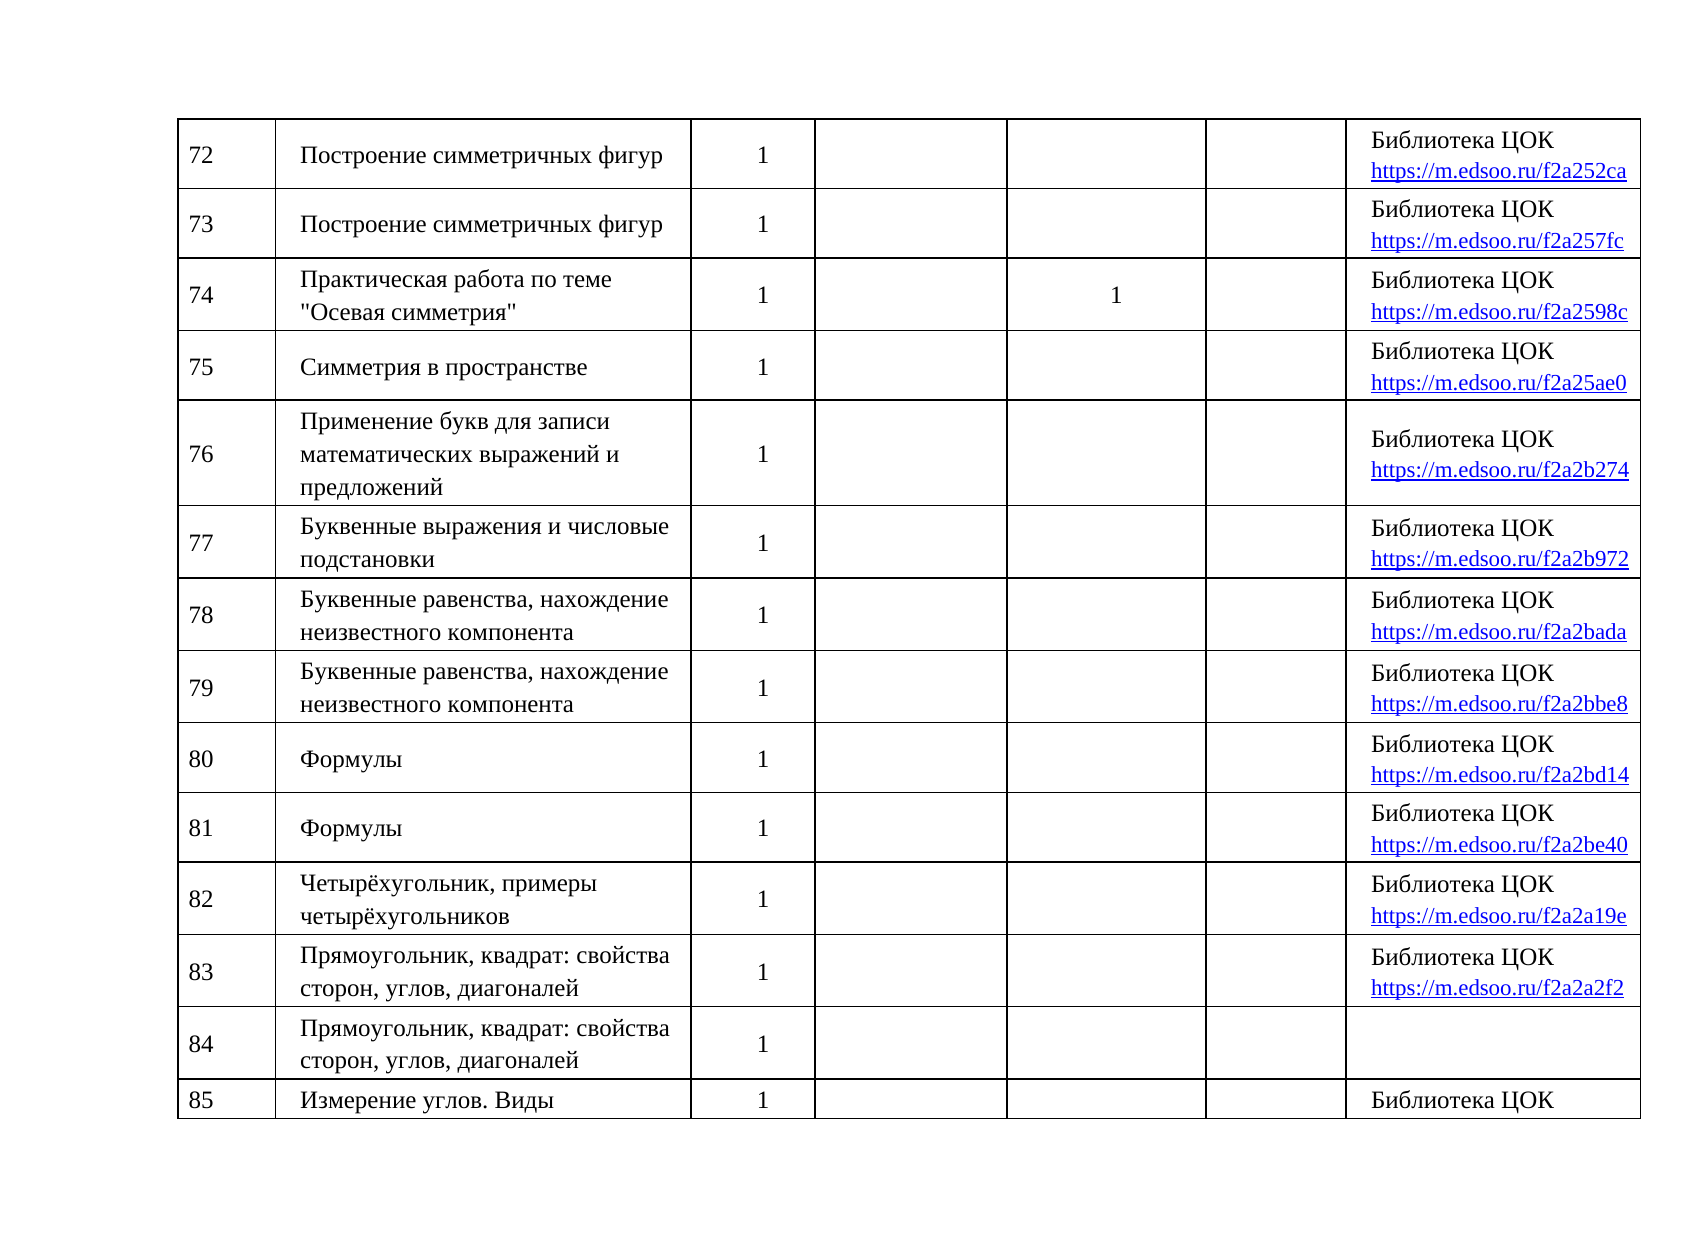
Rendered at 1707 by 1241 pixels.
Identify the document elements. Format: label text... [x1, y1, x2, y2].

table_cell [1008, 401, 1205, 505]
table_cell [1207, 506, 1345, 577]
table_cell [816, 651, 1006, 722]
table_cell [1207, 935, 1345, 1006]
table_cell Библиотека ЦОК https://m.edsoo.ru/f2a2bd14 [1347, 723, 1640, 791]
table_cell [816, 793, 1006, 861]
table_cell [1347, 1007, 1640, 1078]
table_cell Буквенные равенства, нахождение неизвестного компонента [276, 579, 690, 649]
table_cell [1207, 189, 1345, 257]
table_cell 1 [692, 1007, 814, 1078]
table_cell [276, 1080, 690, 1118]
table_cell 1 [692, 401, 814, 505]
table_cell Библиотека ЦОК https://m.edsoo.ru/f2a252ca [1347, 120, 1640, 188]
table_cell Построение симметричных фигур [276, 189, 690, 257]
table_cell 82 [179, 863, 275, 933]
table_cell Библиотека ЦОК https://m.edsoo.ru/f2a2b274 [1347, 401, 1640, 505]
table_cell [1207, 259, 1345, 330]
table_cell [816, 1007, 1006, 1078]
table_cell [1008, 723, 1205, 791]
table_cell Практическая работа по теме "Осевая симметрия" [276, 259, 690, 330]
table_cell Применение букв для записи математических выражений и предложений [276, 401, 690, 505]
table_cell [1008, 506, 1205, 577]
table_cell [816, 863, 1006, 933]
table_cell Библиотека ЦОК https://m.edsoo.ru/f2a257fc [1347, 189, 1640, 257]
table_cell Библиотека ЦОК https://m.edsoo.ru/f2a2bada [1347, 579, 1640, 649]
table_cell 77 [179, 506, 275, 577]
table_cell 73 [179, 189, 275, 257]
table_cell Библиотека ЦОК https://m.edsoo.ru/f2a2be40 [1347, 793, 1640, 861]
table_cell Прямоугольник, квадрат: свойства сторон, углов, диагоналей [276, 1007, 690, 1078]
table_cell 75 [179, 331, 275, 399]
table_cell [1207, 651, 1345, 722]
table_cell Библиотека ЦОК https://m.edsoo.ru/f2a25ae0 [1347, 331, 1640, 399]
table_cell [816, 579, 1006, 649]
table_cell [1207, 401, 1345, 505]
table_cell 1 [692, 723, 814, 791]
table_cell [1207, 723, 1345, 791]
table_cell 83 [179, 935, 275, 1006]
table_cell Построение симметричных фигур [276, 120, 690, 188]
table_cell 1 [692, 579, 814, 649]
table_cell 1 [692, 1080, 814, 1118]
table_cell [816, 189, 1006, 257]
table_cell Библиотека ЦОК https://m.edsoo.ru/f2a2a2f2 [1347, 935, 1640, 1006]
table_cell 76 [179, 401, 275, 505]
table_cell Библиотека ЦОК https://m.edsoo.ru/f2a2598c [1347, 259, 1640, 330]
table_cell [816, 935, 1006, 1006]
table_cell [816, 723, 1006, 791]
table_cell 1 [692, 331, 814, 399]
table_cell [816, 1080, 1006, 1118]
table_cell [1008, 1080, 1205, 1118]
table_cell 85 [179, 1080, 275, 1118]
table_cell Формулы [276, 723, 690, 791]
table_cell 78 [179, 579, 275, 649]
table_cell Библиотека ЦОК https://m.edsoo.ru/f2a2bbe8 [1347, 651, 1640, 722]
table_cell [1207, 1080, 1345, 1118]
table_cell 74 [179, 259, 275, 330]
table_cell Четырёхугольник, примеры четырёхугольников [276, 863, 690, 933]
table_cell [1207, 863, 1345, 933]
table_cell [1008, 189, 1205, 257]
table_cell 1 [692, 189, 814, 257]
table_cell Библиотека ЦОК https://m.edsoo.ru/f2a2b972 [1347, 506, 1640, 577]
table_cell [1207, 793, 1345, 861]
table_cell 1 [692, 259, 814, 330]
table_cell 79 [179, 651, 275, 722]
table_cell [1008, 579, 1205, 649]
table_cell Симметрия в пространстве [276, 331, 690, 399]
table_cell [816, 259, 1006, 330]
table_cell [816, 506, 1006, 577]
table_cell [1207, 1007, 1345, 1078]
table_cell Формулы [276, 793, 690, 861]
table_cell 1 [692, 793, 814, 861]
table_cell [1207, 331, 1345, 399]
table_cell 1 [1008, 259, 1205, 330]
table_cell 1 [692, 863, 814, 933]
table_cell [1008, 793, 1205, 861]
table_cell [816, 401, 1006, 505]
table_cell 1 [692, 506, 814, 577]
table_cell Библиотека ЦОК https://m.edsoo.ru/f2a2a19e [1347, 863, 1640, 933]
table_cell [1008, 651, 1205, 722]
table_cell 1 [692, 651, 814, 722]
table_cell 81 [179, 793, 275, 861]
table_cell 1 [692, 120, 814, 188]
table_cell Буквенные выражения и числовые подстановки [276, 506, 690, 577]
table_cell [1207, 579, 1345, 649]
table_cell [1008, 1007, 1205, 1078]
table_cell [816, 331, 1006, 399]
table_cell Прямоугольник, квадрат: свойства сторон, углов, диагоналей [276, 935, 690, 1006]
table_cell [816, 120, 1006, 188]
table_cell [1347, 1080, 1640, 1118]
table_cell [1008, 331, 1205, 399]
table_cell [1008, 935, 1205, 1006]
table_cell 1 [692, 935, 814, 1006]
table_cell [1008, 863, 1205, 933]
table_cell 80 [179, 723, 275, 791]
table_cell [1008, 120, 1205, 188]
table_cell 84 [179, 1007, 275, 1078]
table_cell [1207, 120, 1345, 188]
table_cell 72 [179, 120, 275, 188]
table_cell Буквенные равенства, нахождение неизвестного компонента [276, 651, 690, 722]
